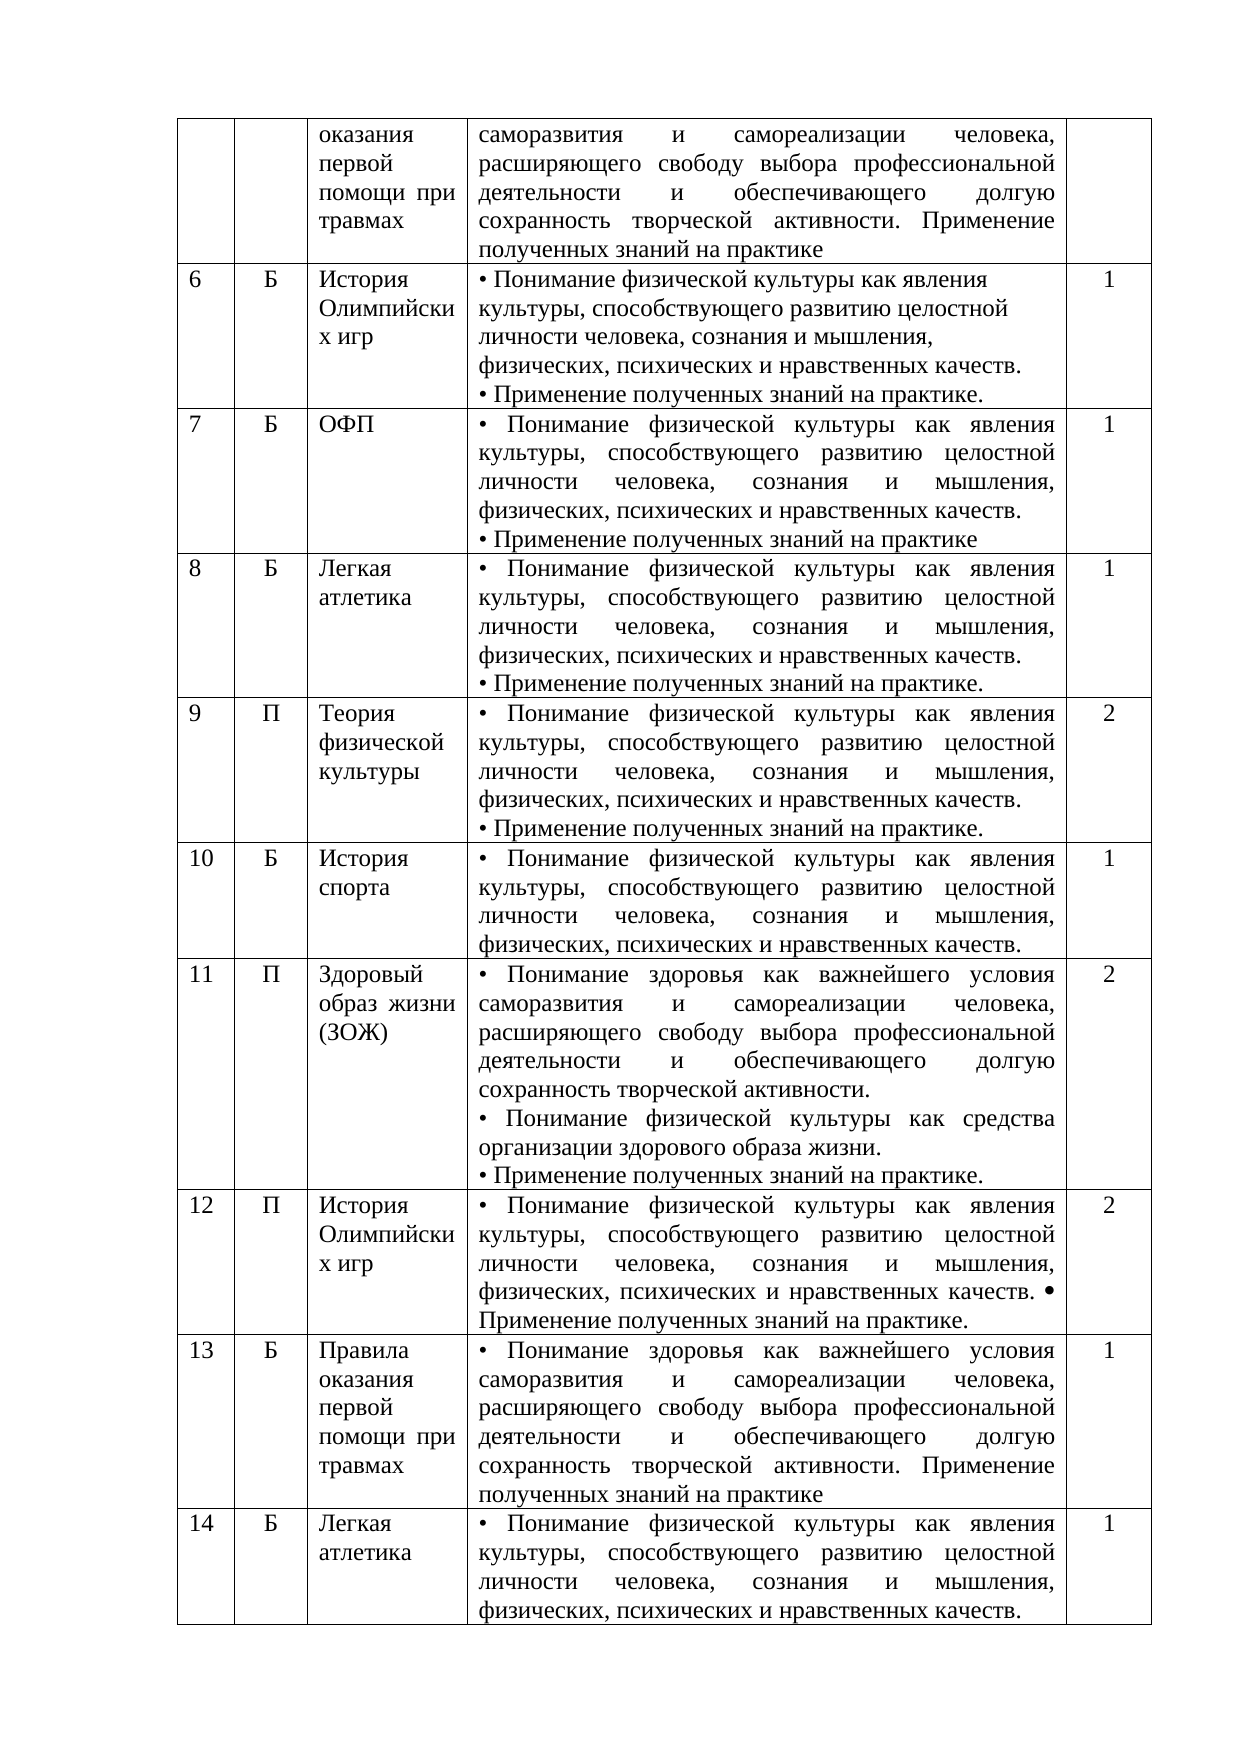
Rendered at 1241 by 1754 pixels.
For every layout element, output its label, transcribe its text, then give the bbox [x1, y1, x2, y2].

table_cell Б [235, 264, 307, 408]
table_cell 8 [178, 554, 234, 697]
table_cell Б [235, 409, 307, 552]
table_cell • Понимание физической культуры как явления культуры, способствующего развитию целостной личности человека, сознания и мышления, физических, психических и нравственных качеств. • Применение полученных знаний на практике [468, 409, 1066, 552]
table_cell Б [235, 1335, 307, 1507]
table_cell П [235, 1190, 307, 1334]
table_cell 1 [1067, 1509, 1151, 1623]
table_cell Б [235, 1509, 307, 1623]
table_cell Б [235, 119, 307, 263]
table_cell Б [235, 554, 307, 697]
table_cell Правила оказания первой помощи при травмах [308, 1335, 467, 1507]
table_cell 1 [1067, 843, 1151, 958]
table_cell Легкая атлетика [308, 554, 467, 697]
table_cell 2 [1067, 959, 1151, 1189]
table_cell История Олимпийских игр [308, 1190, 467, 1334]
table_cell 6 [178, 264, 234, 408]
table_cell П [235, 959, 307, 1189]
table_cell 7 [178, 409, 234, 552]
table_cell ОФП [308, 409, 467, 552]
table_cell Легкая атлетика [308, 1509, 467, 1623]
table_cell 2 [1067, 698, 1151, 842]
table_cell 12 [178, 1190, 234, 1334]
table_cell 1 [1067, 554, 1151, 697]
table_cell История Олимпийских игр [308, 264, 467, 408]
table_cell 10 [178, 843, 234, 958]
table_cell 14 [178, 1509, 234, 1623]
table_cell История спорта [308, 843, 467, 958]
table_cell 1 [1067, 1335, 1151, 1507]
table_cell 1 [1067, 264, 1151, 408]
table_cell 13 [178, 1335, 234, 1507]
table_cell Теория физической культуры [308, 698, 467, 842]
table_cell • Понимание физической культуры как явления культуры, способствующего развитию целостной личности человека, сознания и мышления, физических, психических и нравственных качеств. Применение полученных знаний на практике. [468, 1190, 1066, 1334]
table_cell 1 [1067, 119, 1151, 263]
table_cell Б [235, 843, 307, 958]
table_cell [308, 119, 467, 263]
table_cell 9 [178, 698, 234, 842]
table_cell • Понимание здоровья как важнейшего условия саморазвития и самореализации человека, расширяющего свободу выбора профессиональной деятельности и обеспечивающего долгую сохранность творческой активности. • Понимание физической культуры как средства организации здорового образа жизни. • Применение полученных знаний на практике. [468, 959, 1066, 1189]
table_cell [468, 119, 1066, 263]
table_cell Здоровый образ жизни (ЗОЖ) [308, 959, 467, 1189]
table_cell П [235, 698, 307, 842]
table_cell • Понимание физической культуры как явления культуры, способствующего развитию целостной личности человека, сознания и мышления, физических, психических и нравственных качеств. [468, 843, 1066, 958]
table_cell 5 [178, 119, 234, 263]
table_cell 2 [1067, 1190, 1151, 1334]
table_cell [468, 1509, 1066, 1623]
table_cell 11 [178, 959, 234, 1189]
table_cell 1 [1067, 409, 1151, 552]
